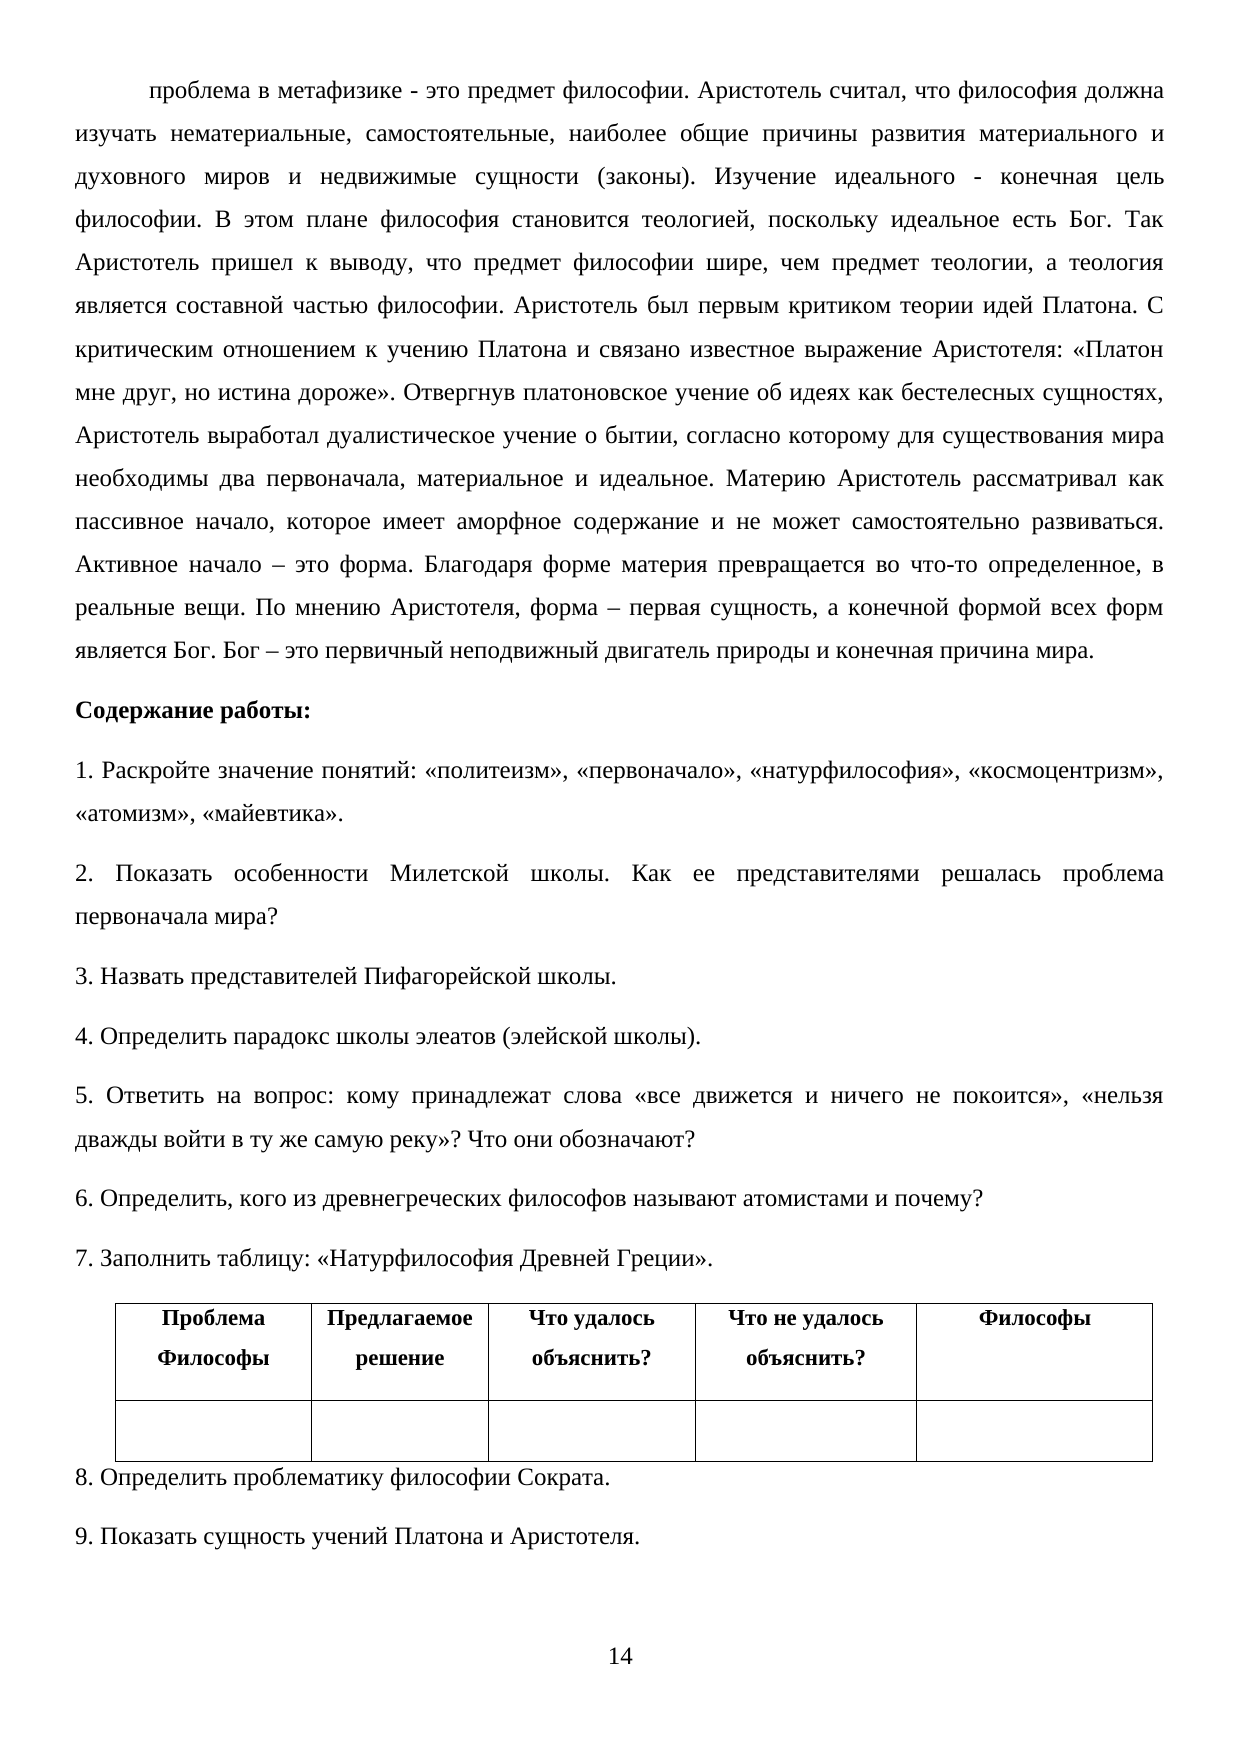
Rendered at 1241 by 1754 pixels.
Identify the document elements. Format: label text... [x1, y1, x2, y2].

table_header Что не удалось объяснить? [696, 1304, 916, 1400]
text 6. Определить, кого из древнегреческих философов называют атомистами и почему? [75, 1183, 1165, 1212]
text 5. Ответить на вопрос: кому принадлежат слова «все движется и ничего не покоится», «нельзя дважды войти в ту же самую реку»? Что они обозначают? [75, 1081, 1165, 1152]
text 9. Показать сущность учений Платона и Аристотеля. [75, 1521, 1165, 1550]
text 8. Определить проблематику философии Сократа. [75, 1462, 1165, 1490]
table_cell [489, 1401, 695, 1461]
table_cell [312, 1401, 488, 1461]
text 2. Показать особенности Милетской школы. Как ее представителями решалась проблема первоначала мира? [75, 858, 1165, 930]
text 14 [75, 1641, 1165, 1670]
table_cell [917, 1401, 1152, 1461]
table_cell [116, 1401, 311, 1461]
text Содержание работы: [75, 695, 1165, 724]
text 1. Раскройте значение понятий: «политеизм», «первоначало», «натурфилософия», «космоцентризм», «атомизм», «майевтика». [75, 755, 1165, 827]
text 7. Заполнить таблицу: «Натурфилософия Древней Греции». [75, 1243, 1165, 1272]
text 4. Определить парадокс школы элеатов (элейской школы). [75, 1021, 1165, 1049]
table_cell [696, 1401, 916, 1461]
text 3. Назвать представителей Пифагорейской школы. [75, 961, 1165, 990]
table_header Философы [917, 1304, 1152, 1400]
table_header Проблема Философы [116, 1304, 311, 1400]
table_header Что удалось объяснить? [489, 1304, 695, 1400]
table_header Предлагаемое решение [312, 1304, 488, 1400]
text проблема в метафизике - это предмет философии. Аристотель считал, что философия должна изучать нематериальные, самостоятельные, наиболее общие причины развития материального и духовного миров и недвижимые сущности (законы). Изучение идеального - конечная цель философии. В этом плане философия становится теологией, поскольку идеальное есть Бог. Так Аристотель пришел к выводу, что предмет философии шире, чем предмет теологии, а теология является составной частью философии. Аристотель был первым критиком теории идей Платона. С критическим отношением к учению Платона и связано известное выражение Аристотеля: «Платон мне друг, но истина дороже». Отвергнув платоновское учение об идеях как бестелесных сущностях, Аристотель выработал дуалистическое учение о бытии, согласно которому для существования мира необходимы два первоначала, материальное и идеальное. Материю Аристотель рассматривал как пассивное начало, которое имеет аморфное содержание и не может самостоятельно развиваться. Активное начало – это форма. Благодаря форме материя превращается во что-то определенное, в реальные вещи. По мнению Аристотеля, форма – первая сущность, а конечной формой всех форм является Бог. Бог – это первичный неподвижный двигатель природы и конечная причина мира. [75, 75, 1165, 664]
